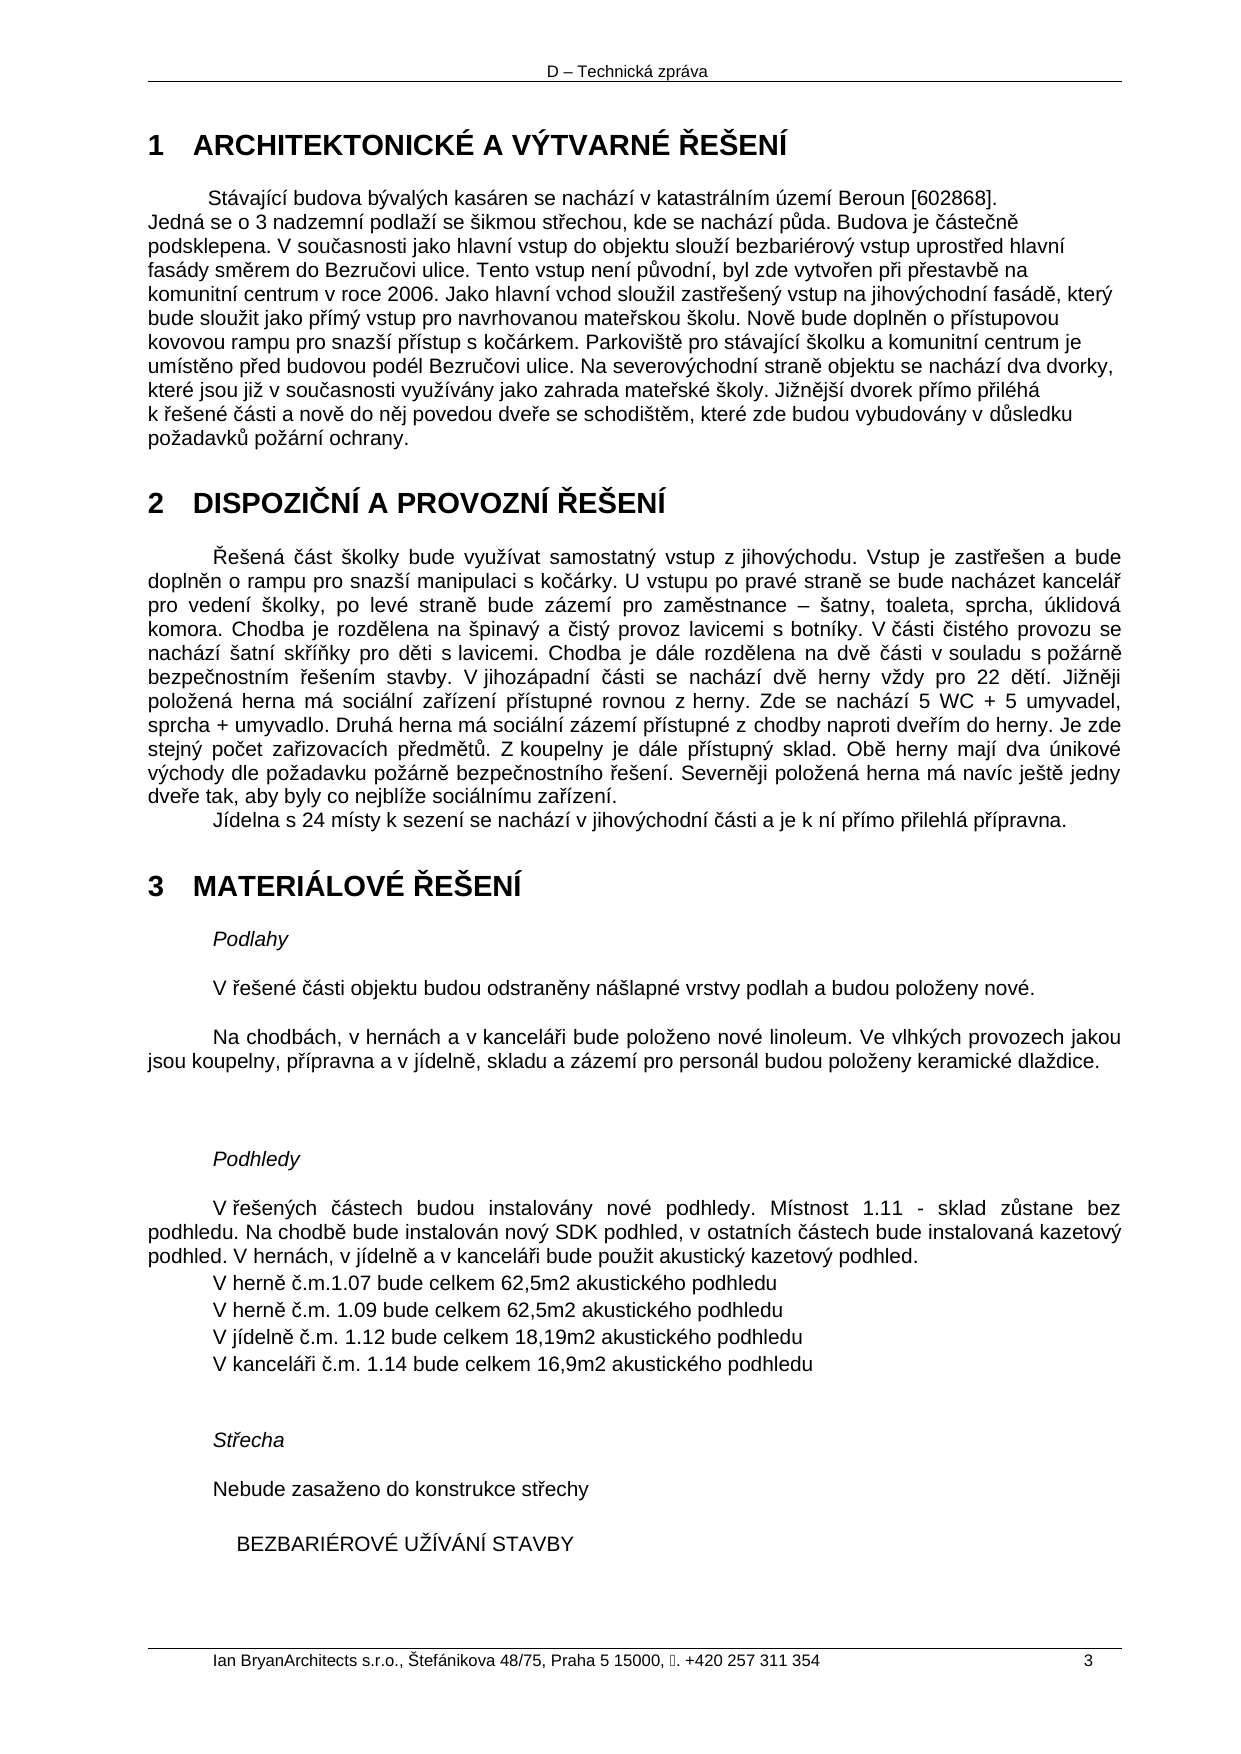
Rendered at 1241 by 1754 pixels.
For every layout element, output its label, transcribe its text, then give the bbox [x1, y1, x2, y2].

text Na chodbách, v hernách a v kanceláři bude položeno nové linoleum. Ve vlhkých provozech jakou jsou koupelny, přípravna a v jídelně, skladu a zázemí pro personál budou položeny keramické dlaždice. [148, 1025, 1122, 1073]
text V řešené části objektu budou odstraněny nášlapné vrstvy podlah a budou položeny nové. [148, 976, 1122, 1000]
text Stávající budova bývalých kasáren se nachází v katastrálním území Beroun [602868]. [148, 186, 1122, 210]
text Řešená část školky bude využívat samostatný vstup z jihovýchodu. Vstup je zastřešen a bude doplněn o rampu pro snazší manipulaci s kočárky. U vstupu po pravé straně se bude nacházet kancelář pro vedení školky, po levé straně bude zázemí pro zaměstnance – šatny, toaleta, sprcha, úklidová komora. Chodba je rozdělena na špinavý a čistý provoz lavicemi s botníky. V části čistého provozu se nachází šatní skříňky pro děti s lavicemi. Chodba je dále rozdělena na dvě části v souladu s požárně bezpečnostním řešením stavby. V jihozápadní části se nachází dvě herny vždy pro 22 dětí. Jižněji položená herna má sociální zařízení přístupné rovnou z herny. Zde se nachází 5 WC + 5 umyvadel, sprcha + umyvadlo. Druhá herna má sociální zázemí přístupné z chodby naproti dveřím do herny. Je zde stejný počet zařizovacích předmětů. Z koupelny je dále přístupný sklad. Obě herny mají dva únikové východy dle požadavku požárně bezpečnostního řešení. Severněji položená herna má navíc ještě jedny dveře tak, aby byly co nejblíže sociálnímu zařízení. [148, 545, 1122, 808]
subtitle MATERIÁLOVÉ ŘEŠENÍ [148, 869, 1122, 902]
text V jídelně č.m. 1.12 bude celkem 18,19m2 akustického podhledu [148, 1325, 1122, 1349]
text Nebude zasaženo do konstrukce střechy [148, 1477, 1122, 1501]
subtitle ARCHITEKTONICKÉ A VÝTVARNÉ ŘEŠENÍ [148, 128, 1122, 161]
text V kanceláři č.m. 1.14 bude celkem 16,9m2 akustického podhledu [148, 1352, 1122, 1376]
text V řešených částech budou instalovány nové podhledy. Místnost 1.11 - sklad zůstane bez podhledu. Na chodbě bude instalován nový SDK podhled, v ostatních částech bude instalovaná kazetový podhled. V hernách, v jídelně a v kanceláři bude použit akustický kazetový podhled. [148, 1196, 1122, 1268]
text Podhledy [148, 1147, 1122, 1171]
text Střecha [148, 1428, 1122, 1452]
text Jídelna s 24 místy k sezení se nachází v jihovýchodní části a je k ní přímo přilehlá přípravna. [148, 808, 1122, 832]
text Podlahy [148, 927, 1122, 951]
text V herně č.m. 1.09 bude celkem 62,5m2 akustického podhledu [148, 1298, 1122, 1322]
text BEZBARIÉROVÉ UŽÍVÁNÍ STAVBY [148, 1531, 1122, 1555]
subtitle DISPOZIČNÍ A PROVOZNÍ ŘEŠENÍ [148, 486, 1122, 520]
text V herně č.m.1.07 bude celkem 62,5m2 akustického podhledu [148, 1271, 1122, 1295]
text Jedná se o 3 nadzemní podlaží se šikmou střechou, kde se nachází půda. Budova je částečně podsklepena. V současnosti jako hlavní vstup do objektu slouží bezbariérový vstup uprostřed hlavní fasády směrem do Bezručovi ulice. Tento vstup není původní, byl zde vytvořen při přestavbě na komunitní centrum v roce 2006. Jako hlavní vchod sloužil zastřešený vstup na jihovýchodní fasádě, který bude sloužit jako přímý vstup pro navrhovanou mateřskou školu. Nově bude doplněn o přístupovou kovovou rampu pro snazší přístup s kočárkem. Parkoviště pro stávající školku a komunitní centrum je umístěno před budovou podél Bezručovi ulice. Na severovýchodní straně objektu se nachází dva dvorky, které jsou již v současnosti využívány jako zahrada mateřské školy. Jižnější dvorek přímo přiléhá k řešené části a nově do něj povedou dveře se schodištěm, které zde budou vybudovány v důsledku požadavků požární ochrany. [148, 210, 1122, 450]
